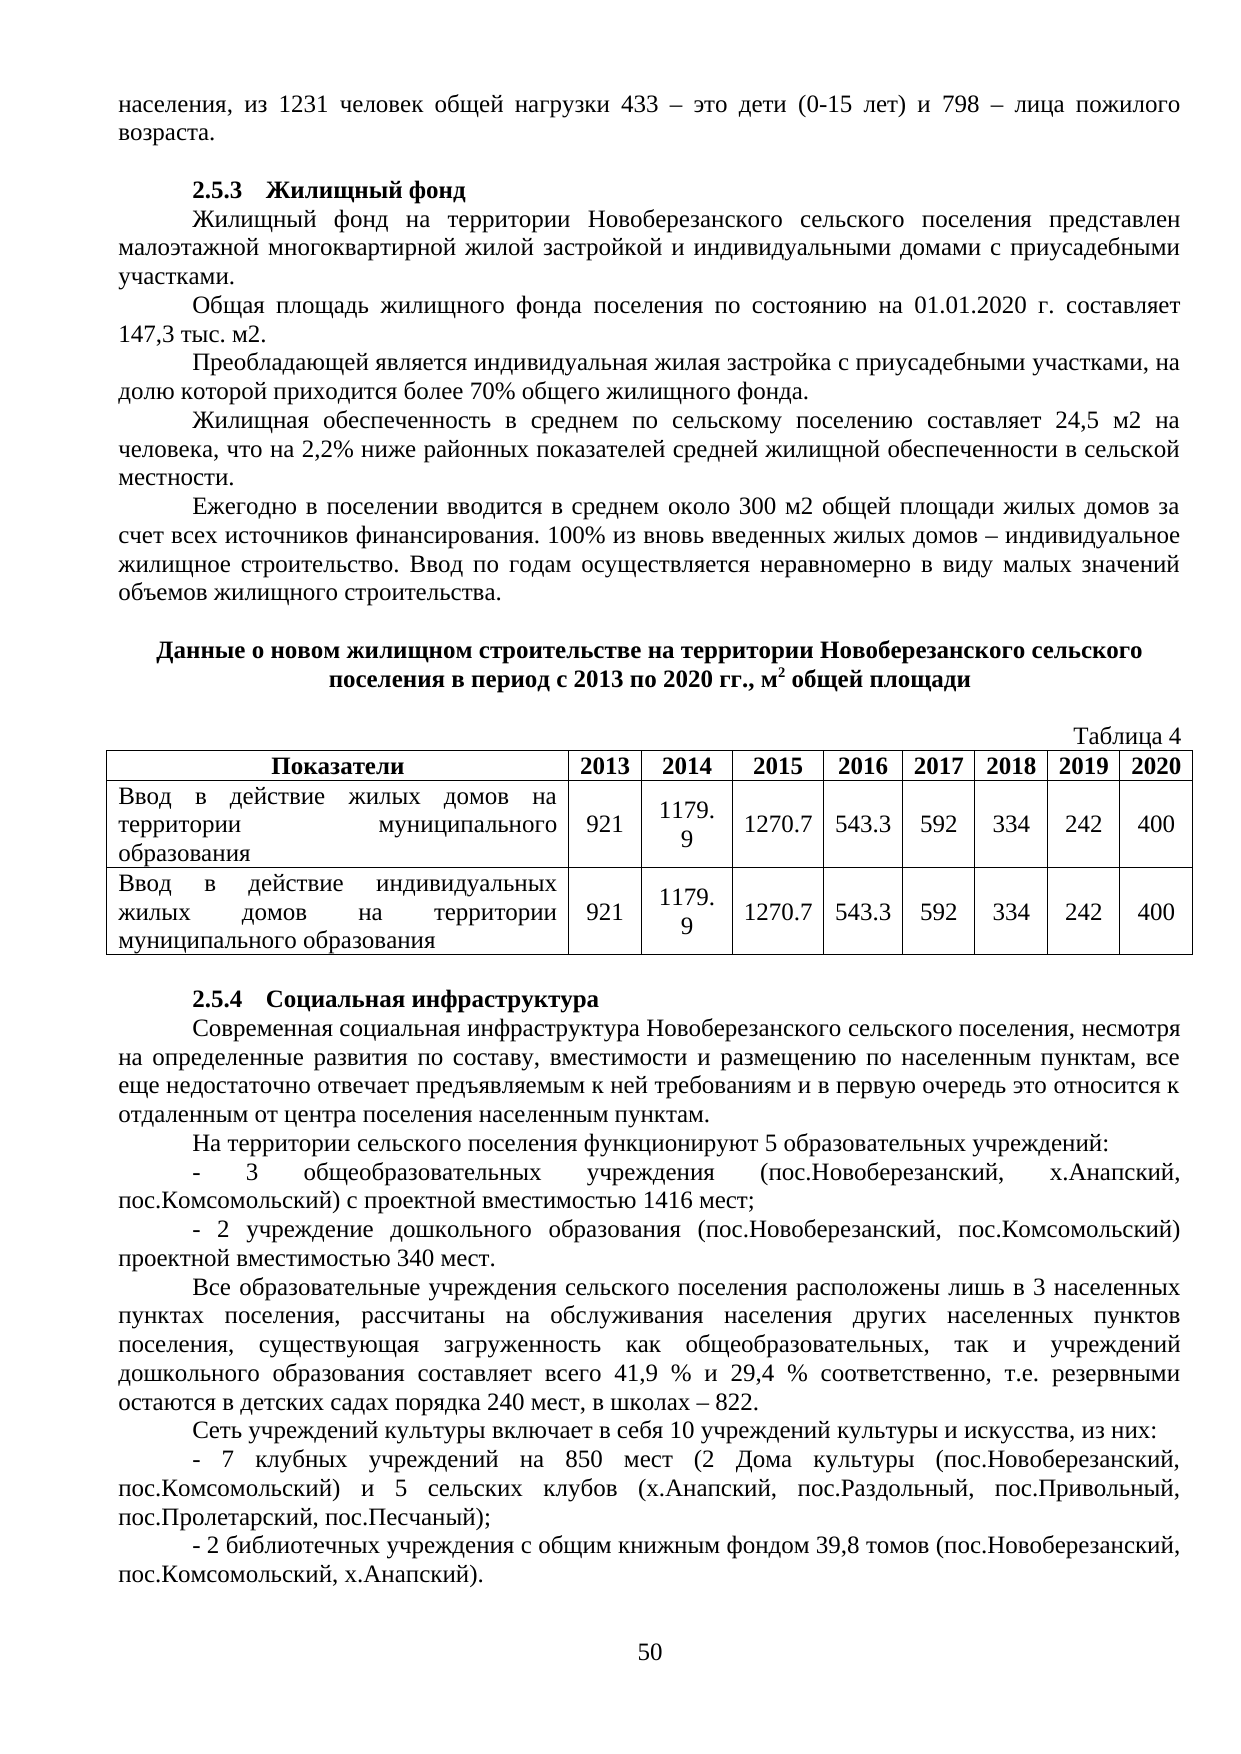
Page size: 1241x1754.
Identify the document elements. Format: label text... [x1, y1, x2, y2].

table_header 2019 [1048, 751, 1119, 780]
list - 2 учреждение дошкольного образования (пос.Новоберезанский, пос.Комсомольский) проектной вместимостью 340 мест. [118, 1214, 1181, 1272]
table_cell 334 [975, 868, 1047, 954]
table_header 2018 [975, 751, 1047, 780]
text Данные о новом жилищном строительстве на территории Новоберезанского сельского поселения в период с 2013 по 2020 гг., м2 общей площади [118, 635, 1181, 692]
table_cell 242 [1048, 868, 1119, 954]
table_header 2015 [733, 751, 823, 780]
subtitle Жилищный фонд [118, 175, 1181, 204]
table_header 2020 [1120, 751, 1192, 780]
table_cell Ввод в действие индивидуальных жилых домов на территории муниципального образования [107, 868, 568, 954]
table_cell 400 [1120, 868, 1192, 954]
table_header Показатели [107, 751, 568, 780]
table_cell 1270.7 [733, 868, 823, 954]
text Ежегодно в поселении вводится в среднем около 300 м2 общей площади жилых домов за счет всех источников финансирования. 100% из вновь введенных жилых домов – индивидуальное жилищное строительство. Ввод по годам осуществляется неравномерно в виду малых значений объемов жилищного строительства. [118, 491, 1181, 606]
text Преобладающей является индивидуальная жилая застройка с приусадебными участками, на долю которой приходится более 70% общего жилищного фонда. [118, 347, 1181, 405]
subtitle Социальная инфраструктура [118, 984, 1181, 1013]
table_cell Ввод в действие жилых домов на территории муниципального образования [107, 781, 568, 867]
table_cell 543.3 [824, 868, 902, 954]
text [118, 89, 1181, 146]
table_cell 921 [569, 868, 641, 954]
list - 3 общеобразовательных учреждения (пос.Новоберезанский, х.Анапский, пос.Комсомольский) с проектной вместимостью 1416 мест; [118, 1157, 1181, 1214]
table_cell 334 [975, 781, 1047, 867]
table_header 2017 [903, 751, 974, 780]
list - 2 библиотечных учреждения с общим книжным фондом 39,8 томов (пос.Новоберезанский, пос.Комсомольский, х.Анапский). [118, 1530, 1181, 1588]
list Все образовательные учреждения сельского поселения расположены лишь в 3 населенных пунктах поселения, рассчитаны на обслуживания населения других населенных пунктов поселения, существующая загруженность как общеобразовательных, так и учреждений дошкольного образования составляет всего 41,9 % и 29,4 % соответственно, т.е. резервными остаются в детских садах порядка 240 мест, в школах – 822. [118, 1272, 1181, 1415]
text Жилищный фонд на территории Новоберезанского сельского поселения представлен малоэтажной многоквартирной жилой застройкой и индивидуальными домами с приусадебными участками. [118, 204, 1181, 290]
list Сеть учреждений культуры включает в себя 10 учреждений культуры и искусства, из них: [118, 1415, 1181, 1444]
table_cell 1270.7 [733, 781, 823, 867]
list Современная социальная инфраструктура Новоберезанского сельского поселения, несмотря на определенные развития по составу, вместимости и размещению по населенным пунктам, все еще недостаточно отвечает предъявляемым к ней требованиям и в первую очередь это относится к отдаленным от центра поселения населенным пунктам. [118, 1013, 1181, 1128]
list На территории сельского поселения функционируют 5 образовательных учреждений: [118, 1128, 1181, 1157]
table_cell 400 [1120, 781, 1192, 867]
table_cell 1179.9 [642, 868, 732, 954]
text Таблица 4 [118, 721, 1181, 750]
text Жилищная обеспеченность в среднем по сельскому поселению составляет 24,5 м2 на человека, что на 2,2% ниже районных показателей средней жилищной обеспеченности в сельской местности. [118, 405, 1181, 491]
text Общая площадь жилищного фонда поселения по состоянию на 01.01.2020 г. составляет 147,3 тыс. м2. [118, 290, 1181, 347]
table_cell 592 [903, 868, 974, 954]
table_cell 543.3 [824, 781, 902, 867]
table_header 2016 [824, 751, 902, 780]
table_header 2013 [569, 751, 641, 780]
table_cell 1179.9 [642, 781, 732, 867]
table_header 2014 [642, 751, 732, 780]
table_cell 921 [569, 781, 641, 867]
table_cell 242 [1048, 781, 1119, 867]
table_cell 592 [903, 781, 974, 867]
list - 7 клубных учреждений на 850 мест (2 Дома культуры (пос.Новоберезанский, пос.Комсомольский) и 5 сельских клубов (х.Анапский, пос.Раздольный, пос.Привольный, пос.Пролетарский, пос.Песчаный); [118, 1444, 1181, 1530]
